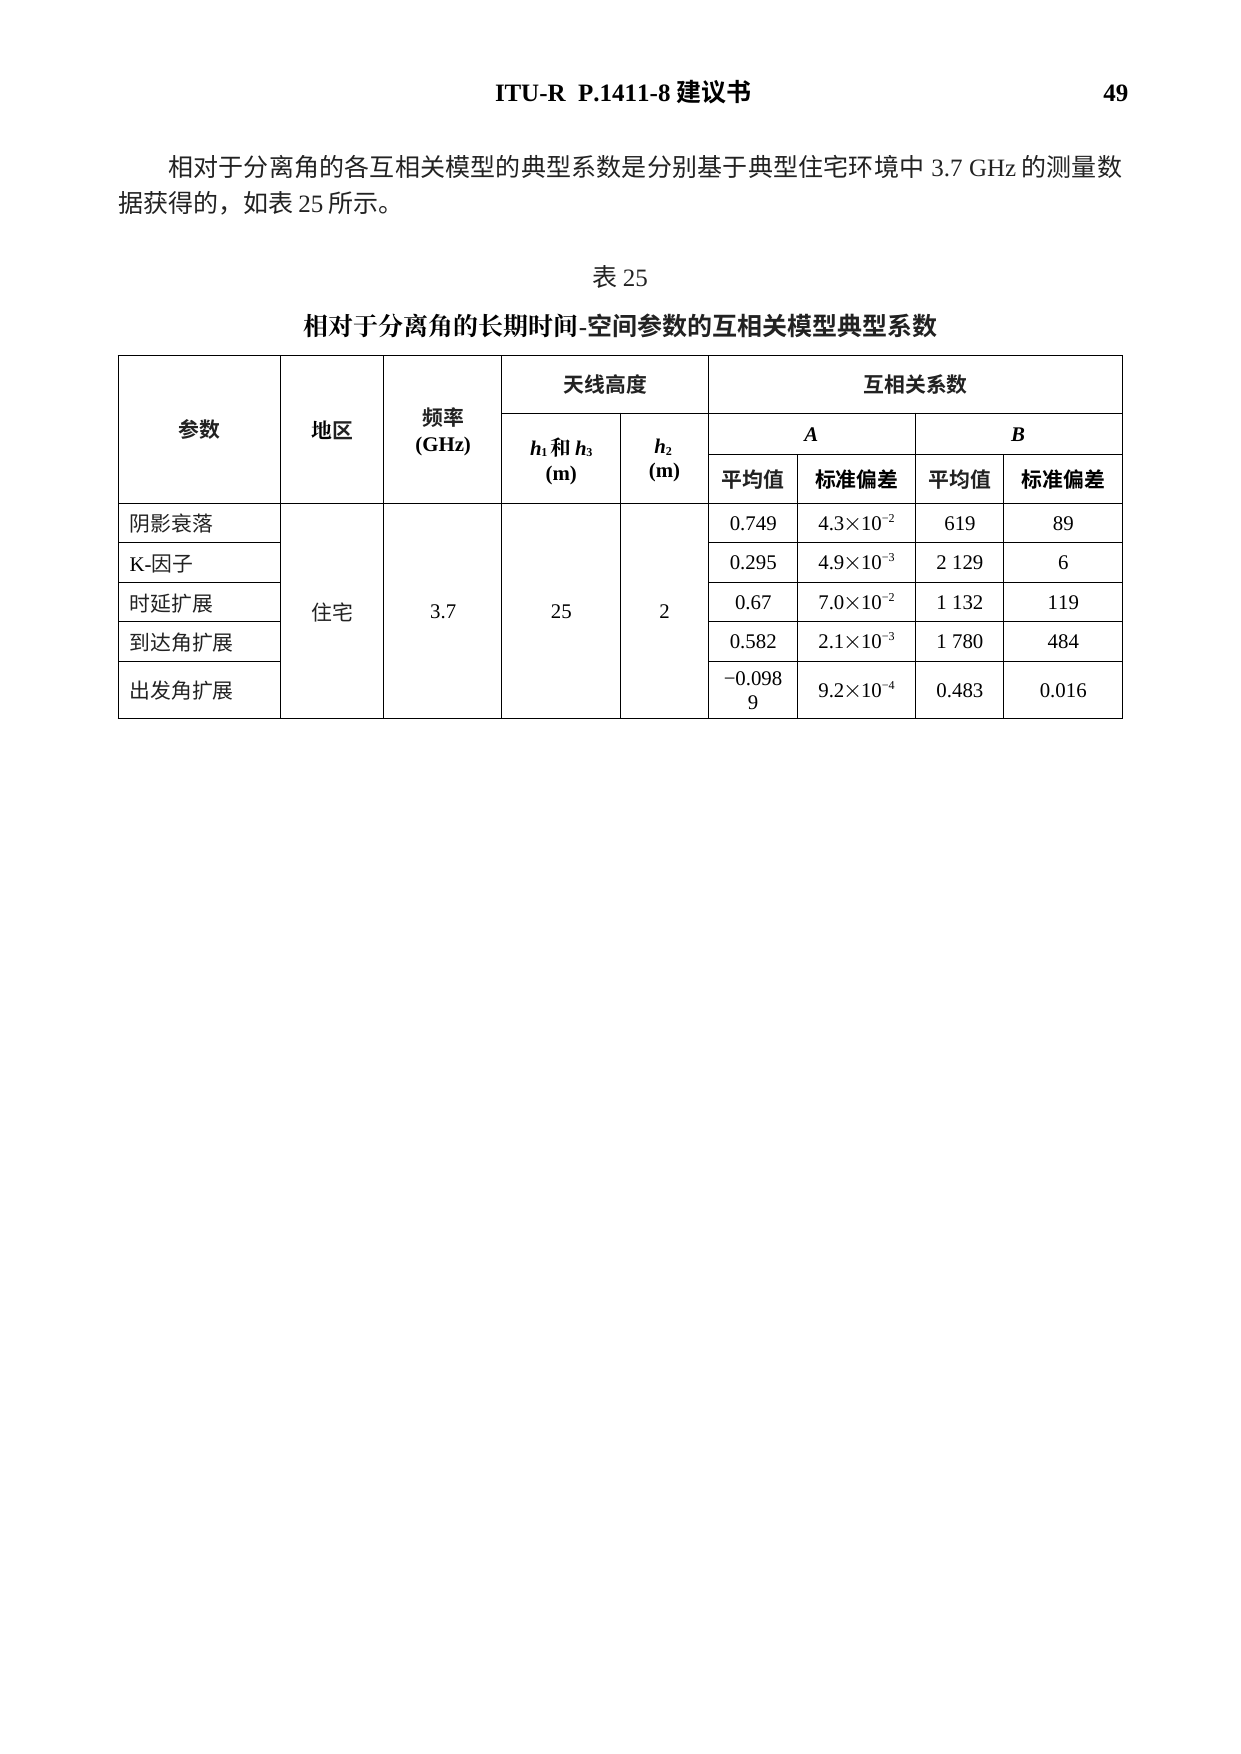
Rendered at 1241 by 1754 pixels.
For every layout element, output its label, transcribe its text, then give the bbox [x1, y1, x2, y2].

table_cell 1 132 [916, 583, 1003, 621]
table_header 地区 [281, 356, 383, 502]
table_cell 阴影衰落 [119, 504, 280, 542]
table_cell 25 [502, 504, 620, 718]
table_cell 0.67 [709, 583, 797, 621]
table_cell −0.0989 [709, 662, 797, 718]
table_cell 2 129 [916, 543, 1003, 582]
table_cell h2 (m) [621, 414, 708, 502]
table_cell 出发角扩展 [119, 662, 280, 718]
table_cell 标准偏差 [798, 455, 915, 502]
table_cell 平均值 [709, 455, 797, 502]
table_cell 0.483 [916, 662, 1003, 718]
table_cell 4.910−3 [798, 543, 915, 582]
table_cell 89 [1004, 504, 1122, 542]
table_header 互相关系数 [709, 356, 1122, 413]
table_cell B [916, 414, 1122, 454]
table_cell 标准偏差 [1004, 455, 1122, 502]
title 相对于分离角的长期时间-空间参数的互相关模型典型系数 [118, 306, 1122, 343]
table_header 频率 (GHz) [384, 356, 501, 502]
table_cell 0.016 [1004, 662, 1122, 718]
table_cell 时延扩展 [119, 583, 280, 621]
table_cell 0.582 [709, 622, 797, 661]
table_cell 2.110−3 [798, 622, 915, 661]
table_cell A [709, 414, 915, 454]
table_cell 2 [621, 504, 708, 718]
table_cell 到达角扩展 [119, 622, 280, 661]
table_cell 484 [1004, 622, 1122, 661]
table_cell h1和h3 (m) [502, 414, 620, 502]
table_cell 0.749 [709, 504, 797, 542]
table_cell K-因子 [119, 543, 280, 582]
text 相对于分离角的各互相关模型的典型系数是分别基于典型住宅环境中3.7 GHz的测量数据获得的，如表25所示。 [118, 148, 1122, 220]
table_header 参数 [119, 356, 280, 502]
table_cell 3.7 [384, 504, 501, 718]
table_header 天线高度 [502, 356, 708, 413]
table_cell 住宅 [281, 504, 383, 718]
table_cell 9.210−4 [798, 662, 915, 718]
table_cell 4.310−2 [798, 504, 915, 542]
table_cell 619 [916, 504, 1003, 542]
table_cell 1 780 [916, 622, 1003, 661]
table_cell 0.295 [709, 543, 797, 582]
text 表25 [118, 258, 1122, 294]
table_cell 平均值 [916, 455, 1003, 502]
table_cell 7.010−2 [798, 583, 915, 621]
table_cell 6 [1004, 543, 1122, 582]
table_cell 119 [1004, 583, 1122, 621]
